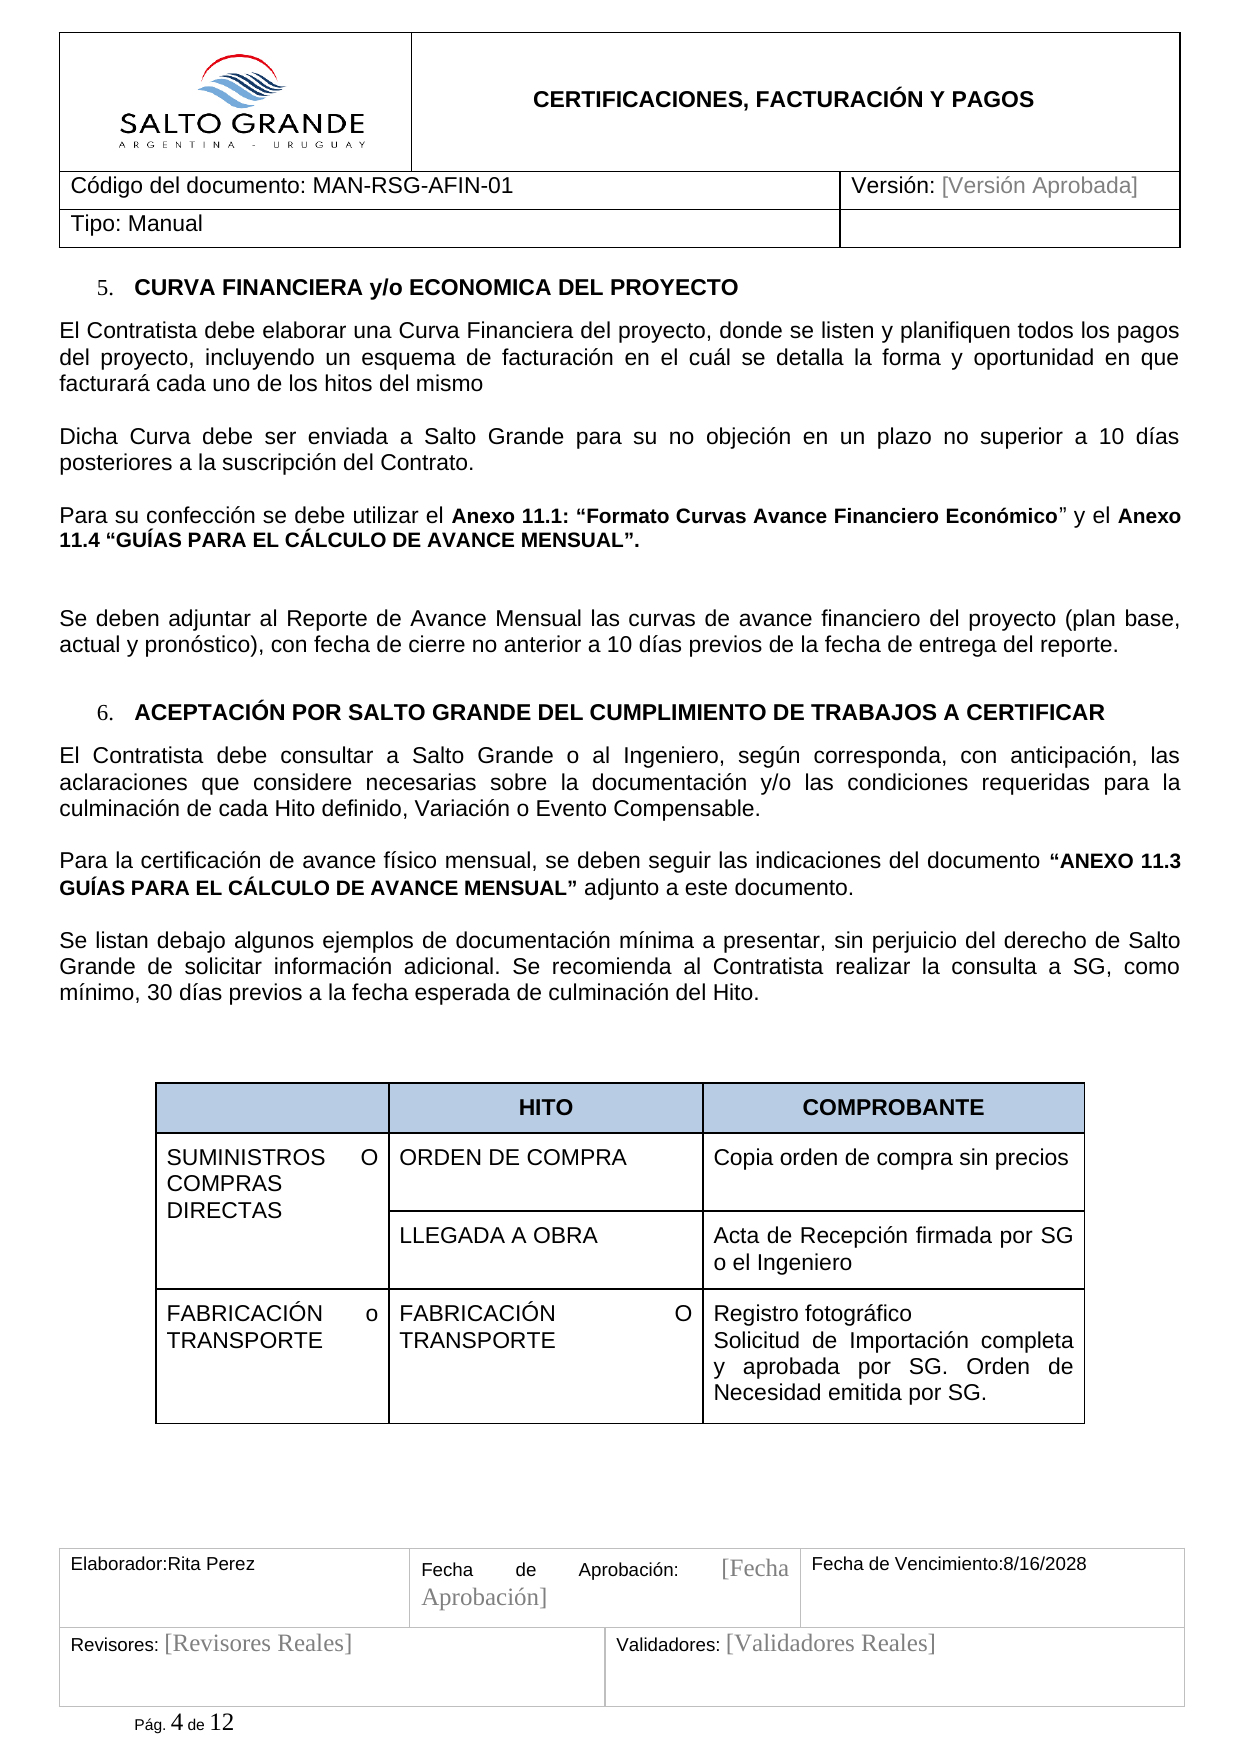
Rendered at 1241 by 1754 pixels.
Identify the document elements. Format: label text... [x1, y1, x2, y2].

table_cell ORDEN DE COMPRA [390, 1134, 702, 1210]
text El Contratista debe consultar a Salto Grande o al Ingeniero, según corresponda, con anticipación, las aclaraciones que considere necesarias sobre la documentación y/o las condiciones requeridas para la culminación de cada Hito definido, Variación o Evento Compensable. [59, 742, 1181, 821]
text Se listan debajo algunos ejemplos de documentación mínima a presentar, sin perjuicio del derecho de Salto Grande de solicitar información adicional. Se recomienda al Contratista realizar la consulta a SG, como mínimo, 30 días previos a la fecha esperada de culminación del Hito. [59, 927, 1181, 1006]
text Dicha Curva debe ser enviada a Salto Grande para su no objeción en un plazo no superior a 10 días posteriores a la suscripción del Contrato. [59, 423, 1181, 475]
list ACEPTACIÓN POR SALTO GRANDE DEL CUMPLIMIENTO DE TRABAJOS A CERTIFICAR [97, 699, 1181, 726]
text Para la certificación de avance físico mensual, se deben seguir las indicaciones del documento “ANEXO 11.3 GUÍAS PARA EL CÁLCULO DE AVANCE MENSUAL” adjunto a este documento. [59, 847, 1181, 900]
list CURVA FINANCIERA y/o ECONOMICA DEL PROYECTO [97, 274, 1181, 301]
table_cell Acta de Recepción firmada por SG o el Ingeniero [704, 1212, 1084, 1288]
table_cell FABRICACIÓN O TRANSPORTE [390, 1290, 702, 1423]
table_cell Registro fotográfico Solicitud de Importación completa y aprobada por SG. Orden de Necesidad emitida por SG. [704, 1290, 1084, 1423]
table_header [157, 1084, 388, 1132]
table_cell LLEGADA A OBRA [390, 1212, 702, 1288]
picture [98, 50, 381, 161]
table_cell FABRICACIÓN o TRANSPORTE [157, 1290, 388, 1423]
table_header HITO [390, 1084, 702, 1132]
table_cell Copia orden de compra sin precios [704, 1134, 1084, 1210]
table_header COMPROBANTE [704, 1084, 1084, 1132]
text Para su confección se debe utilizar el Anexo 11.1: “Formato Curvas Avance Financiero Económico” y el Anexo 11.4 “GUÍAS PARA EL CÁLCULO DE AVANCE MENSUAL”. [59, 502, 1181, 552]
table_cell SUMINISTROS O COMPRAS DIRECTAS [157, 1134, 388, 1288]
text El Contratista debe elaborar una Curva Financiera del proyecto, donde se listen y planifiquen todos los pagos del proyecto, incluyendo un esquema de facturación en el cuál se detalla la forma y oportunidad en que facturará cada uno de los hitos del mismo [59, 317, 1181, 396]
text Se deben adjuntar al Reporte de Avance Mensual las curvas de avance financiero del proyecto (plan base, actual y pronóstico), con fecha de cierre no anterior a 10 días previos de la fecha de entrega del reporte. [59, 605, 1181, 657]
